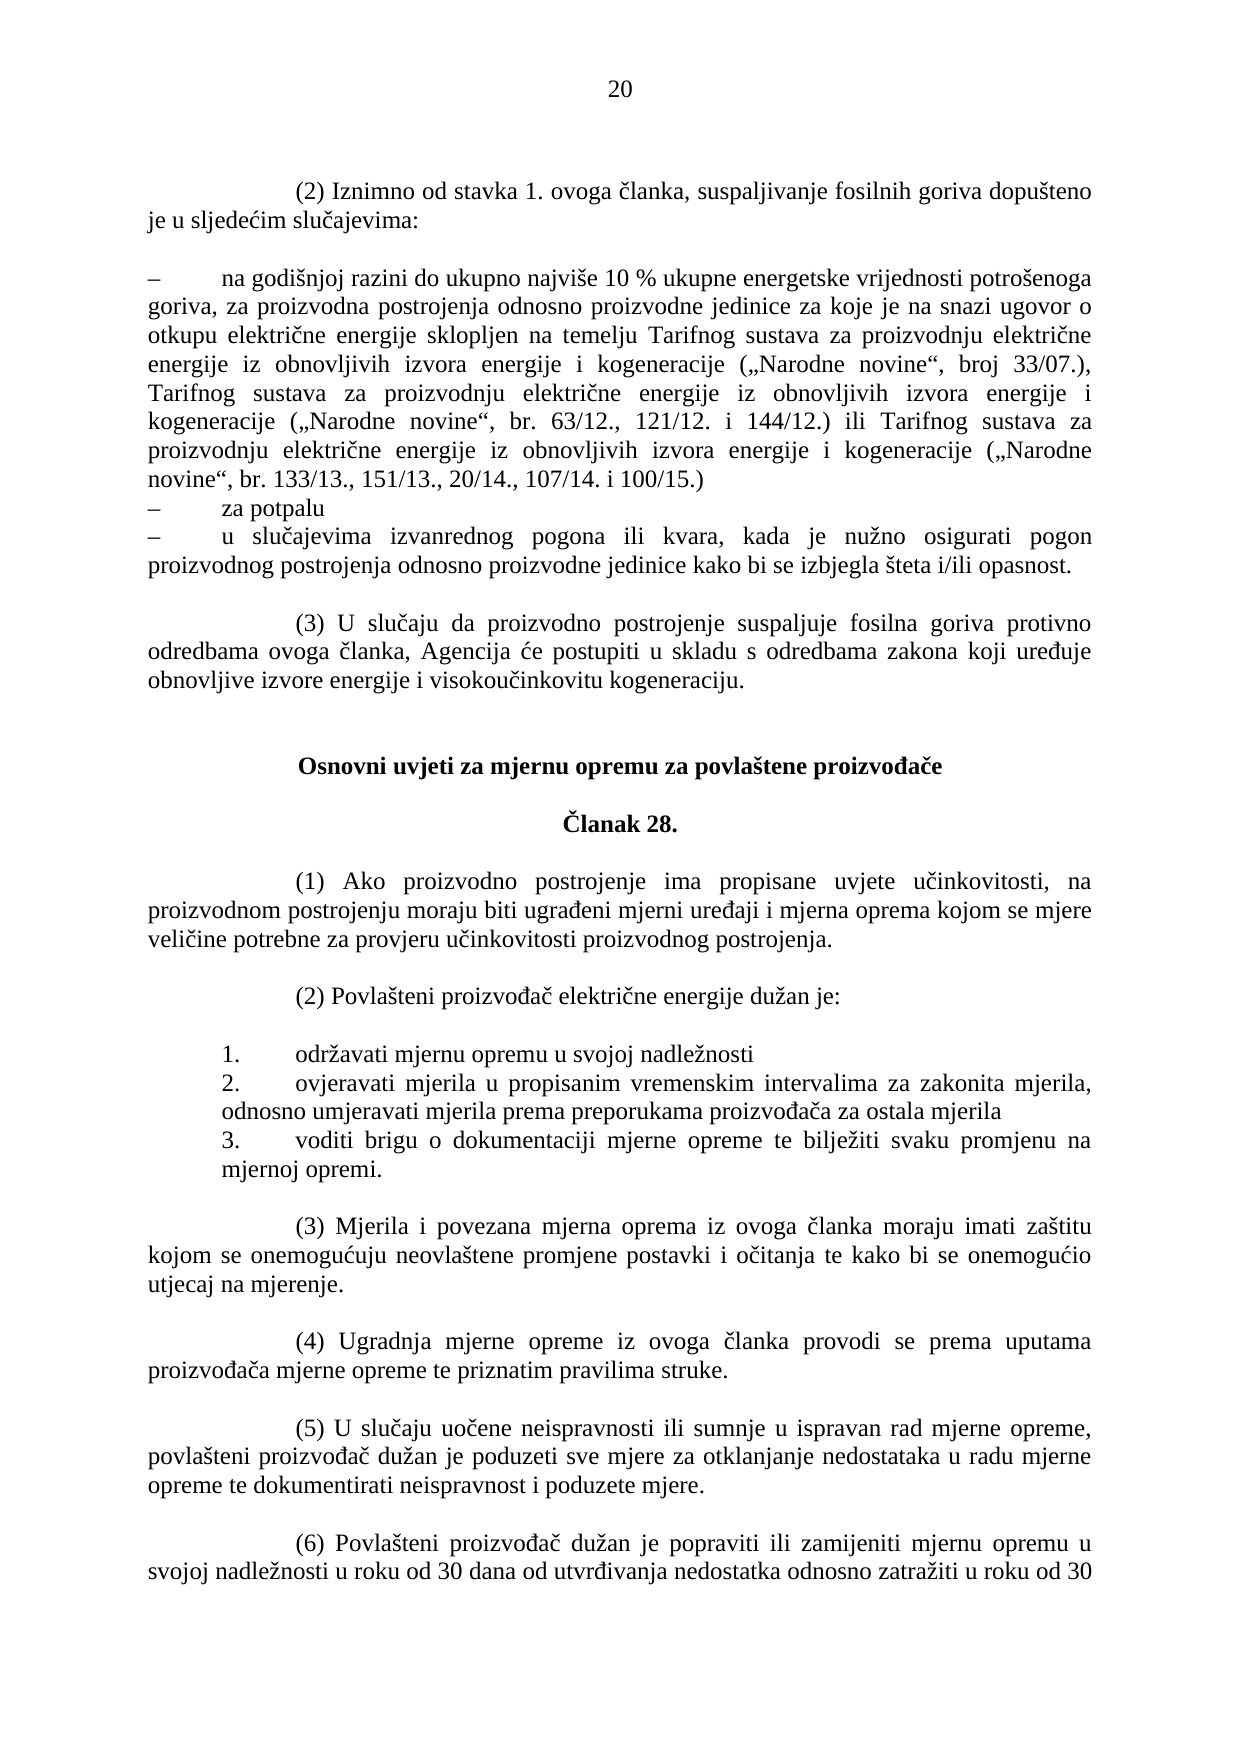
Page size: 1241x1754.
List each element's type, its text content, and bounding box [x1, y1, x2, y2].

text (3) Mjerila i povezana mjerna oprema iz ovoga članka moraju imati zaštitu kojom se onemogućuju neovlaštene promjene postavki i očitanja te kako bi se onemogućio utjecaj na mjerenje. [148, 1211, 1093, 1298]
text (3) U slučaju da proizvodno postrojenje suspaljuje fosilna goriva protivno odredbama ovoga članka, Agencija će postupiti u skladu s odredbama zakona koji uređuje obnovljive izvore energije i visokoučinkovitu kogeneraciju. [148, 608, 1093, 694]
text 3. voditi brigu o dokumentaciji mjerne opreme te bilježiti svaku promjenu na mjernoj opremi. [221, 1125, 1093, 1183]
text – u slučajevima izvanrednog pogona ili kvara, kada je nužno osigurati pogon proizvodnog postrojenja odnosno proizvodne jedinice kako bi se izbjegla šteta i/ili opasnost. [148, 521, 1093, 579]
text (1) Ako proizvodno postrojenje ima propisane uvjete učinkovitosti, na proizvodnom postrojenju moraju biti ugrađeni mjerni uređaji i mjerna oprema kojom se mjere veličine potrebne za provjeru učinkovitosti proizvodnog postrojenja. [148, 866, 1093, 953]
text (2) Iznimno od stavka 1. ovoga članka, suspaljivanje fosilnih goriva dopušteno je u sljedećim slučajevima: [148, 176, 1093, 234]
text (5) U slučaju uočene neispravnosti ili sumnje u ispravan rad mjerne opreme, povlašteni proizvođač dužan je poduzeti sve mjere za otklanjanje nedostataka u radu mjerne opreme te dokumentirati neispravnost i poduzete mjere. [148, 1413, 1093, 1499]
text 2. ovjeravati mjerila u propisanim vremenskim intervalima za zakonita mjerila, odnosno umjeravati mjerila prema preporukama proizvođača za ostala mjerila [221, 1068, 1093, 1125]
text (4) Ugradnja mjerne opreme iz ovoga članka provodi se prema uputama proizvođača mjerne opreme te priznatim pravilima struke. [148, 1326, 1093, 1384]
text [148, 1528, 1093, 1585]
text – na godišnjoj razini do ukupno najviše 10 % ukupne energetske vrijednosti potrošenoga goriva, za proizvodna postrojenja odnosno proizvodne jedinice za koje je na snazi ugovor o otkupu električne energije sklopljen na temelju Tarifnog sustava za proizvodnju električne energije iz obnovljivih izvora energije i kogeneracije („Narodne novine“, broj 33/07.), Tarifnog sustava za proizvodnju električne energije iz obnovljivih izvora energije i kogeneracije („Narodne novine“, br. 63/12., 121/12. i 144/12.) ili Tarifnog sustava za proizvodnju električne energije iz obnovljivih izvora energije i kogeneracije („Narodne novine“, br. 133/13., 151/13., 20/14., 107/14. i 100/15.) [148, 263, 1093, 493]
text – za potpalu [148, 493, 1093, 521]
subtitle Članak 28. [148, 809, 1093, 838]
subtitle Osnovni uvjeti za mjernu opremu za povlaštene proizvođače [148, 751, 1093, 780]
text 1. održavati mjernu opremu u svojoj nadležnosti [221, 1039, 1093, 1068]
text (2) Povlašteni proizvođač električne energije dužan je: [148, 981, 1093, 1010]
